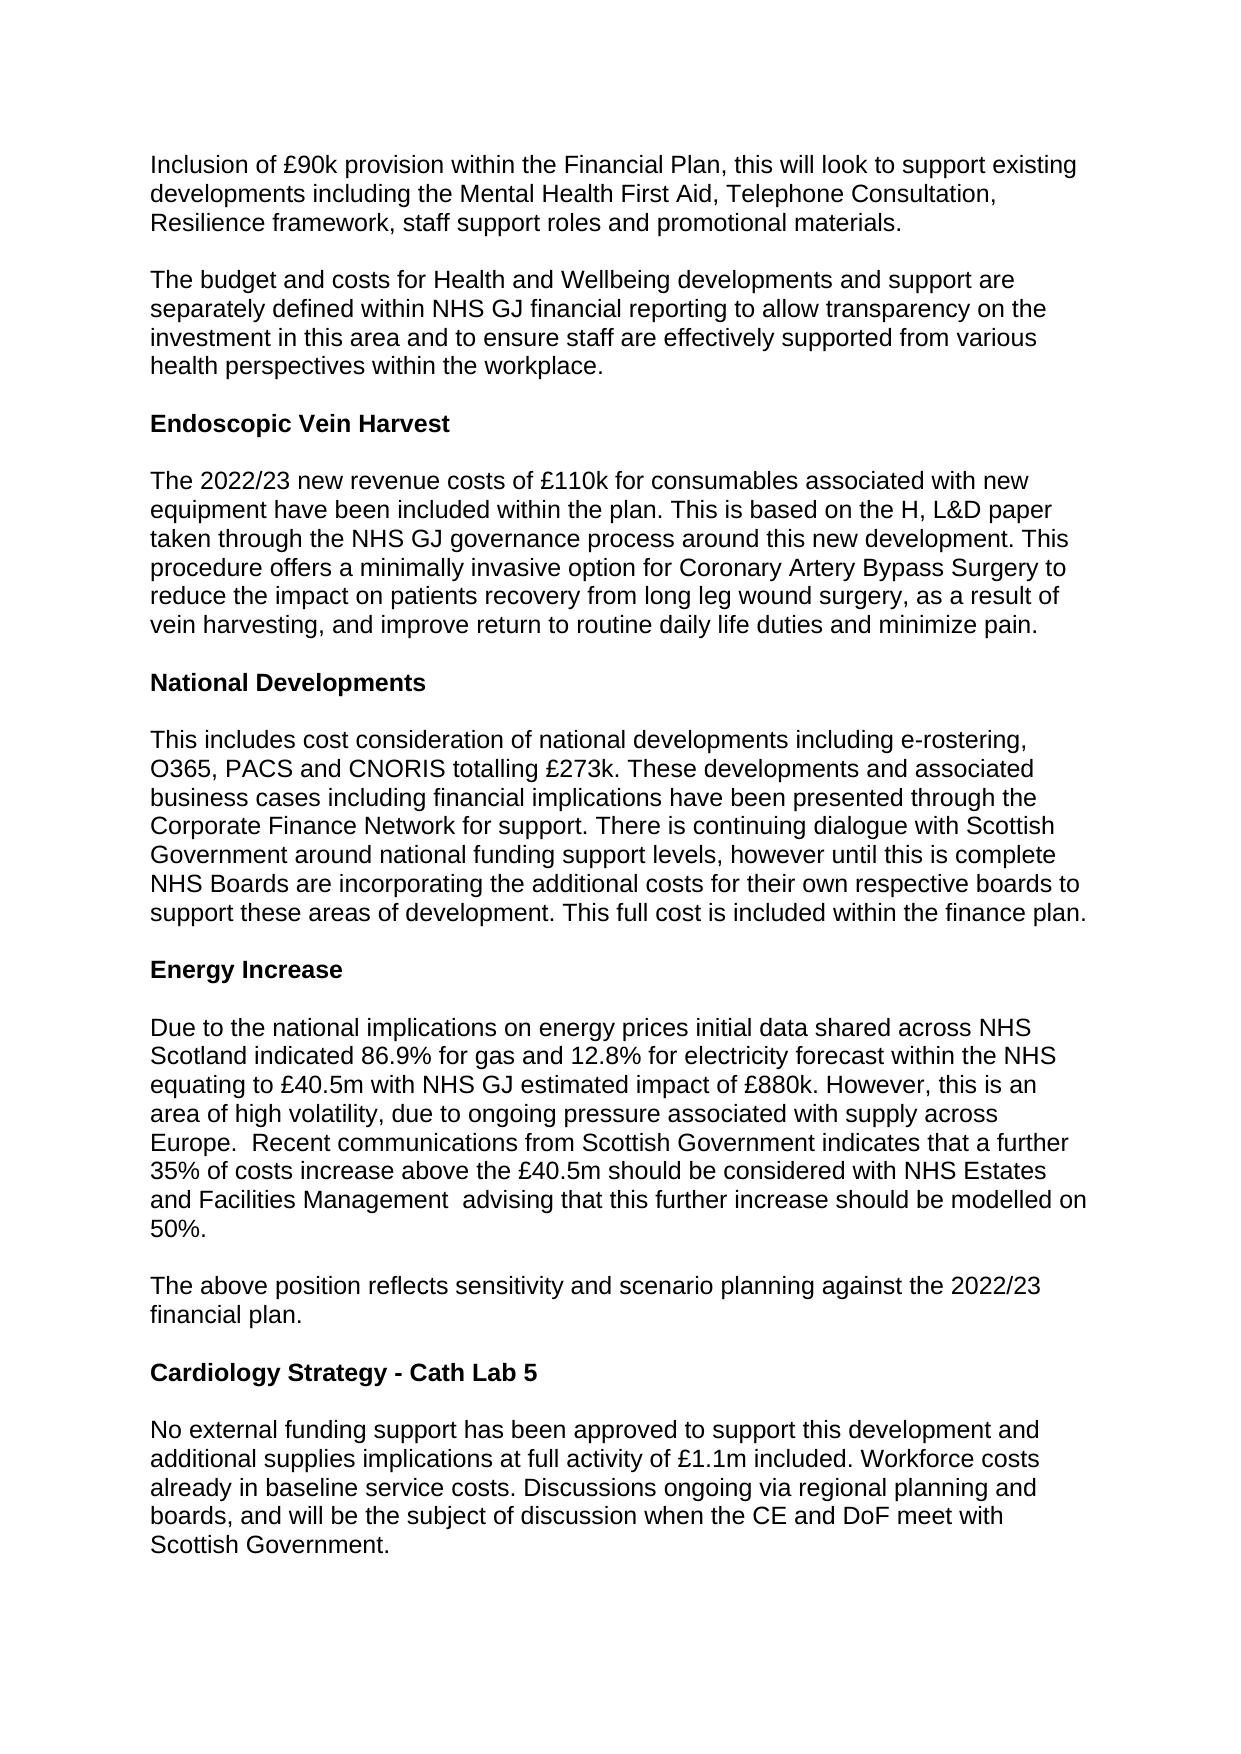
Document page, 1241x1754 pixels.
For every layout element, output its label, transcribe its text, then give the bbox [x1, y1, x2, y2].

text Due to the national implications on energy prices initial data shared across NHS Scotland indicated 86.9% for gas and 12.8% for electricity forecast within the NHS equating to £40.5m with NHS GJ estimated impact of £880k. However, this is an area of high volatility, due to ongoing pressure associated with supply across Europe. Recent communications from Scottish Government indicates that a further 35% of costs increase above the £40.5m should be considered with NHS Estates and Facilities Management advising that this further increase should be modelled on 50%. [150, 1012, 1090, 1242]
text The above position reflects sensitivity and scenario planning against the 2022/23 financial plan. [150, 1271, 1090, 1329]
text No external funding support has been approved to support this development and additional supplies implications at full activity of £1.1m included. Workforce costs already in baseline service costs. Discussions ongoing via regional planning and boards, and will be the subject of discussion when the CE and DoF meet with Scottish Government. [150, 1415, 1090, 1559]
text Inclusion of £90k provision within the Financial Plan, this will look to support existing developments including the Mental Health First Aid, Telephone Consultation, Resilience framework, staff support roles and promotional materials. [150, 150, 1090, 236]
text The 2022/23 new revenue costs of £110k for consumables associated with new equipment have been included within the plan. This is based on the H, L&D paper taken through the NHS GJ governance process around this new development. This procedure offers a minimally invasive option for Coronary Artery Bypass Surgery to reduce the impact on patients recovery from long leg wound surgery, as a result of vein harvesting, and improve return to routine daily life duties and minimize pain. [150, 466, 1090, 639]
text This includes cost consideration of national developments including e-rostering, O365, PACS and CNORIS totalling £273k. These developments and associated business cases including financial implications have been presented through the Corporate Finance Network for support. There is continuing dialogue with Scottish Government around national funding support levels, however until this is complete NHS Boards are incorporating the additional costs for their own respective boards to support these areas of development. This full cost is included within the finance plan. [150, 725, 1090, 926]
text The budget and costs for Health and Wellbeing developments and support are separately defined within NHS GJ financial reporting to allow transparency on the investment in this area and to ensure staff are effectively supported from various health perspectives within the workplace. [150, 265, 1090, 380]
text Cardiology Strategy - Cath Lab 5 [150, 1357, 1090, 1386]
text Energy Increase [150, 955, 1090, 984]
text National Developments [150, 667, 1090, 696]
text Endoscopic Vein Harvest [150, 409, 1090, 437]
